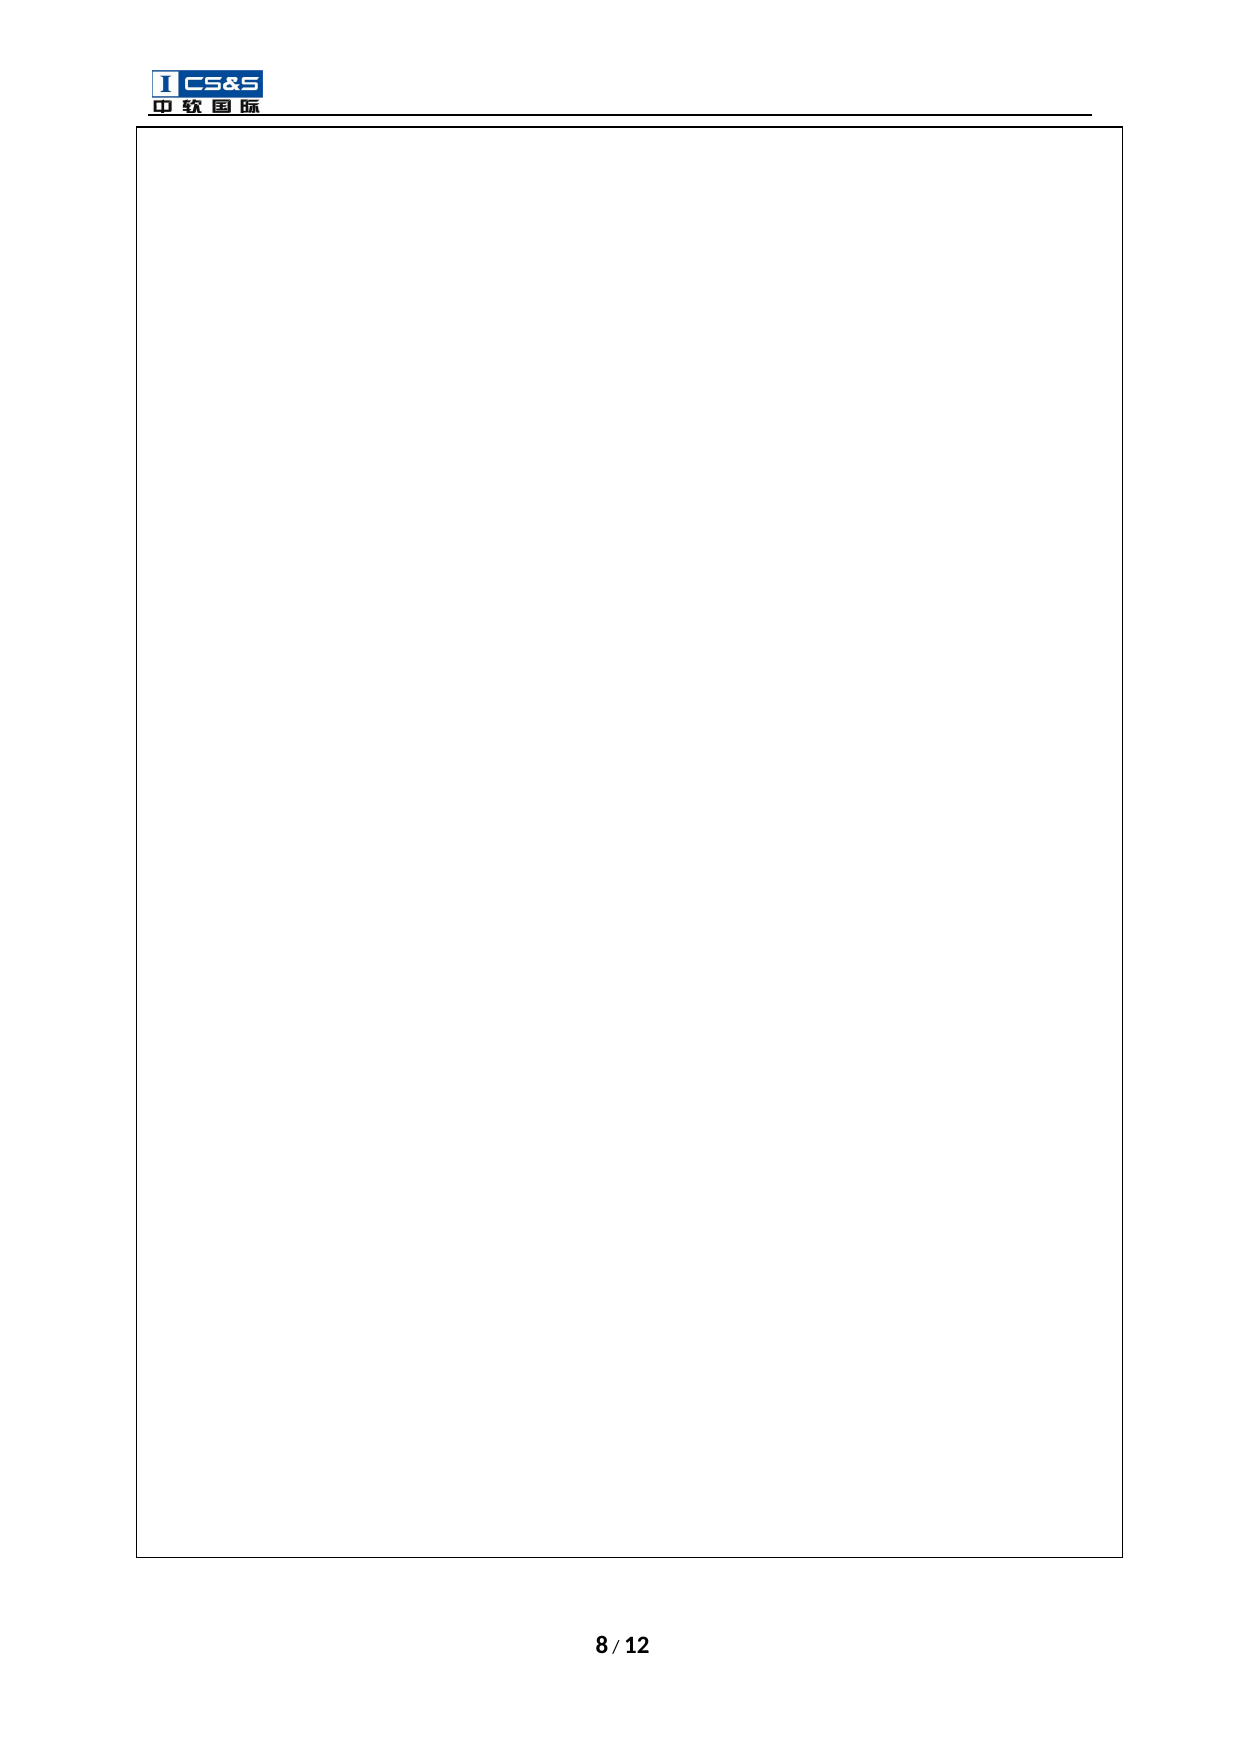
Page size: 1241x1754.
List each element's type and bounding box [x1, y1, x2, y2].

picture [152, 70, 263, 113]
table_header [137, 128, 1122, 1557]
